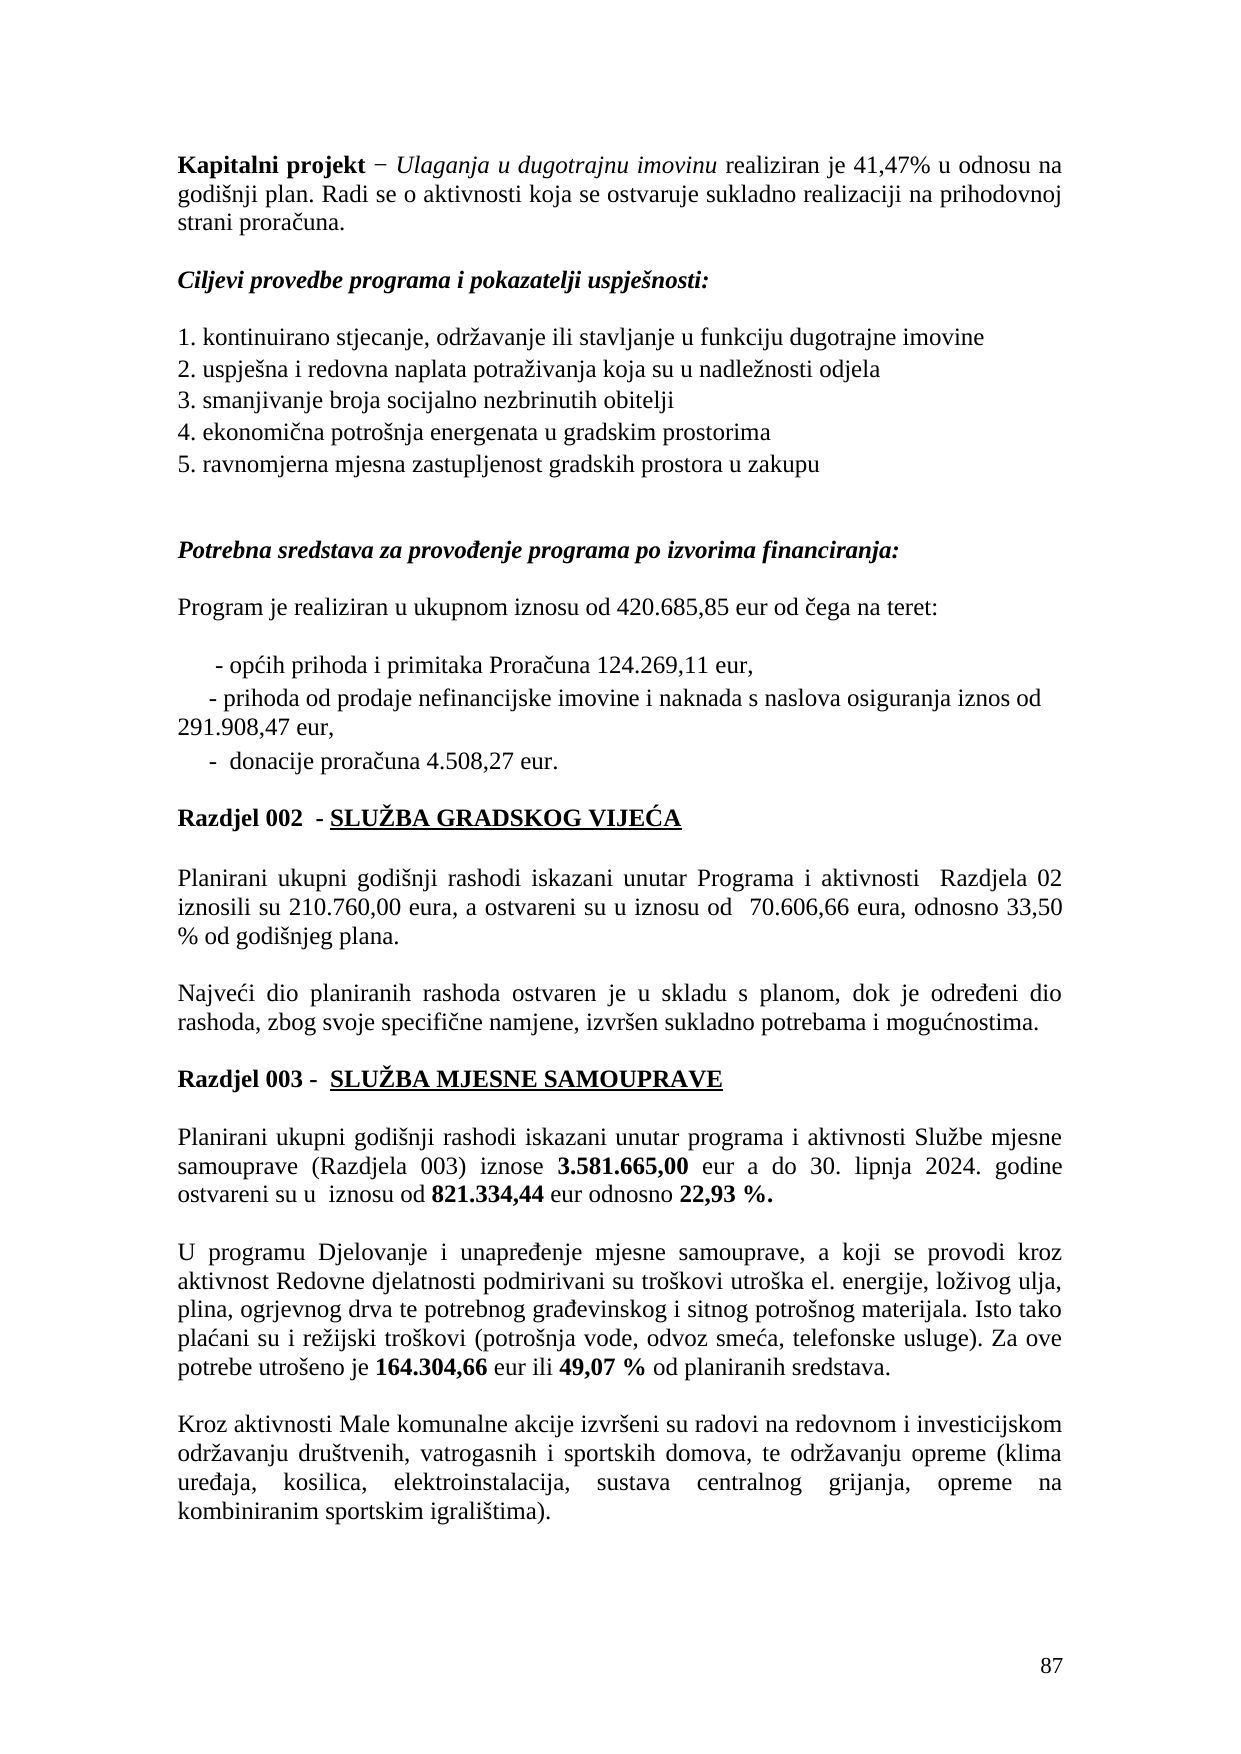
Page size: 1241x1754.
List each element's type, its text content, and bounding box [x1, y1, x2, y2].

text Potrebna sredstava za provođenje programa po izvorima financiranja: [177, 535, 1063, 564]
text 5. ravnomjerna mjesna zastupljenost gradskih prostora u zakupu [177, 449, 1063, 477]
text Razdjel 002 - SLUŽBA GRADSKOG VIJEĆA [177, 803, 1063, 832]
text - donacije proračuna 4.508,27 eur. [177, 746, 1063, 774]
text 3. smanjivanje broja socijalno nezbrinutih obitelji [177, 386, 1063, 414]
text 1. kontinuirano stjecanje, održavanje ili stavljanje u funkciju dugotrajne imovine [177, 322, 1063, 351]
text Planirani ukupni godišnji rashodi iskazani unutar programa i aktivnosti Službe mjesne samouprave (Razdjela 003) iznose 3.581.665,00 eur a do 30. lipnja 2024. godine ostvareni su u iznosu od 821.334,44 eur odnosno 22,93 %. [177, 1122, 1063, 1208]
text 2. uspješna i redovna naplata potraživanja koja su u nadležnosti odjela [177, 354, 1063, 383]
text 4. ekonomična potrošnja energenata u gradskim prostorima [177, 417, 1063, 446]
text Ciljevi provedbe programa i pokazatelji uspješnosti: [177, 265, 1063, 294]
text Kroz aktivnosti Male komunalne akcije izvršeni su radovi na redovnom i investicijskom održavanju društvenih, vatrogasnih i sportskih domova, te održavanju opreme (klima uređaja, kosilica, elektroinstalacija, sustava centralnog grijanja, opreme na kombiniranim sportskim igralištima). [177, 1409, 1063, 1524]
text Kapitalni projekt − Ulaganja u dugotrajnu imovinu realiziran je 41,47% u odnosu na godišnji plan. Radi se o aktivnosti koja se ostvaruje sukladno realizaciji na prihodovnoj strani proračuna. [177, 150, 1063, 236]
text Najveći dio planiranih rashoda ostvaren je u skladu s planom, dok je određeni dio rashoda, zbog svoje specifične namjene, izvršen sukladno potrebama i mogućnostima. [177, 978, 1063, 1036]
text - prihoda od prodaje nefinancijske imovine i naknada s naslova osiguranja iznos od 291.908,47 eur, [177, 683, 1063, 741]
text Program je realiziran u ukupnom iznosu od 420.685,85 eur od čega na teret: [177, 592, 1063, 621]
text U programu Djelovanje i unapređenje mjesne samouprave, a koji se provodi kroz aktivnost Redovne djelatnosti podmirivani su troškovi utroška el. energije, loživog ulja, plina, ogrjevnog drva te potrebnog građevinskog i sitnog potrošnog materijala. Isto tako plaćani su i režijski troškovi (potrošnja vode, odvoz smeća, telefonske usluge). Za ove potrebe utrošeno je 164.304,66 eur ili 49,07 % od planiranih sredstava. [177, 1237, 1063, 1381]
text Planirani ukupni godišnji rashodi iskazani unutar Programa i aktivnosti Razdjela 02 iznosili su 210.760,00 eura, a ostvareni su u iznosu od 70.606,66 eura, odnosno 33,50 % od godišnjeg plana. [177, 863, 1063, 949]
text - općih prihoda i primitaka Proračuna 124.269,11 eur, [177, 650, 1063, 679]
text Razdjel 003 - SLUŽBA MJESNE SAMOUPRAVE [177, 1064, 1063, 1093]
